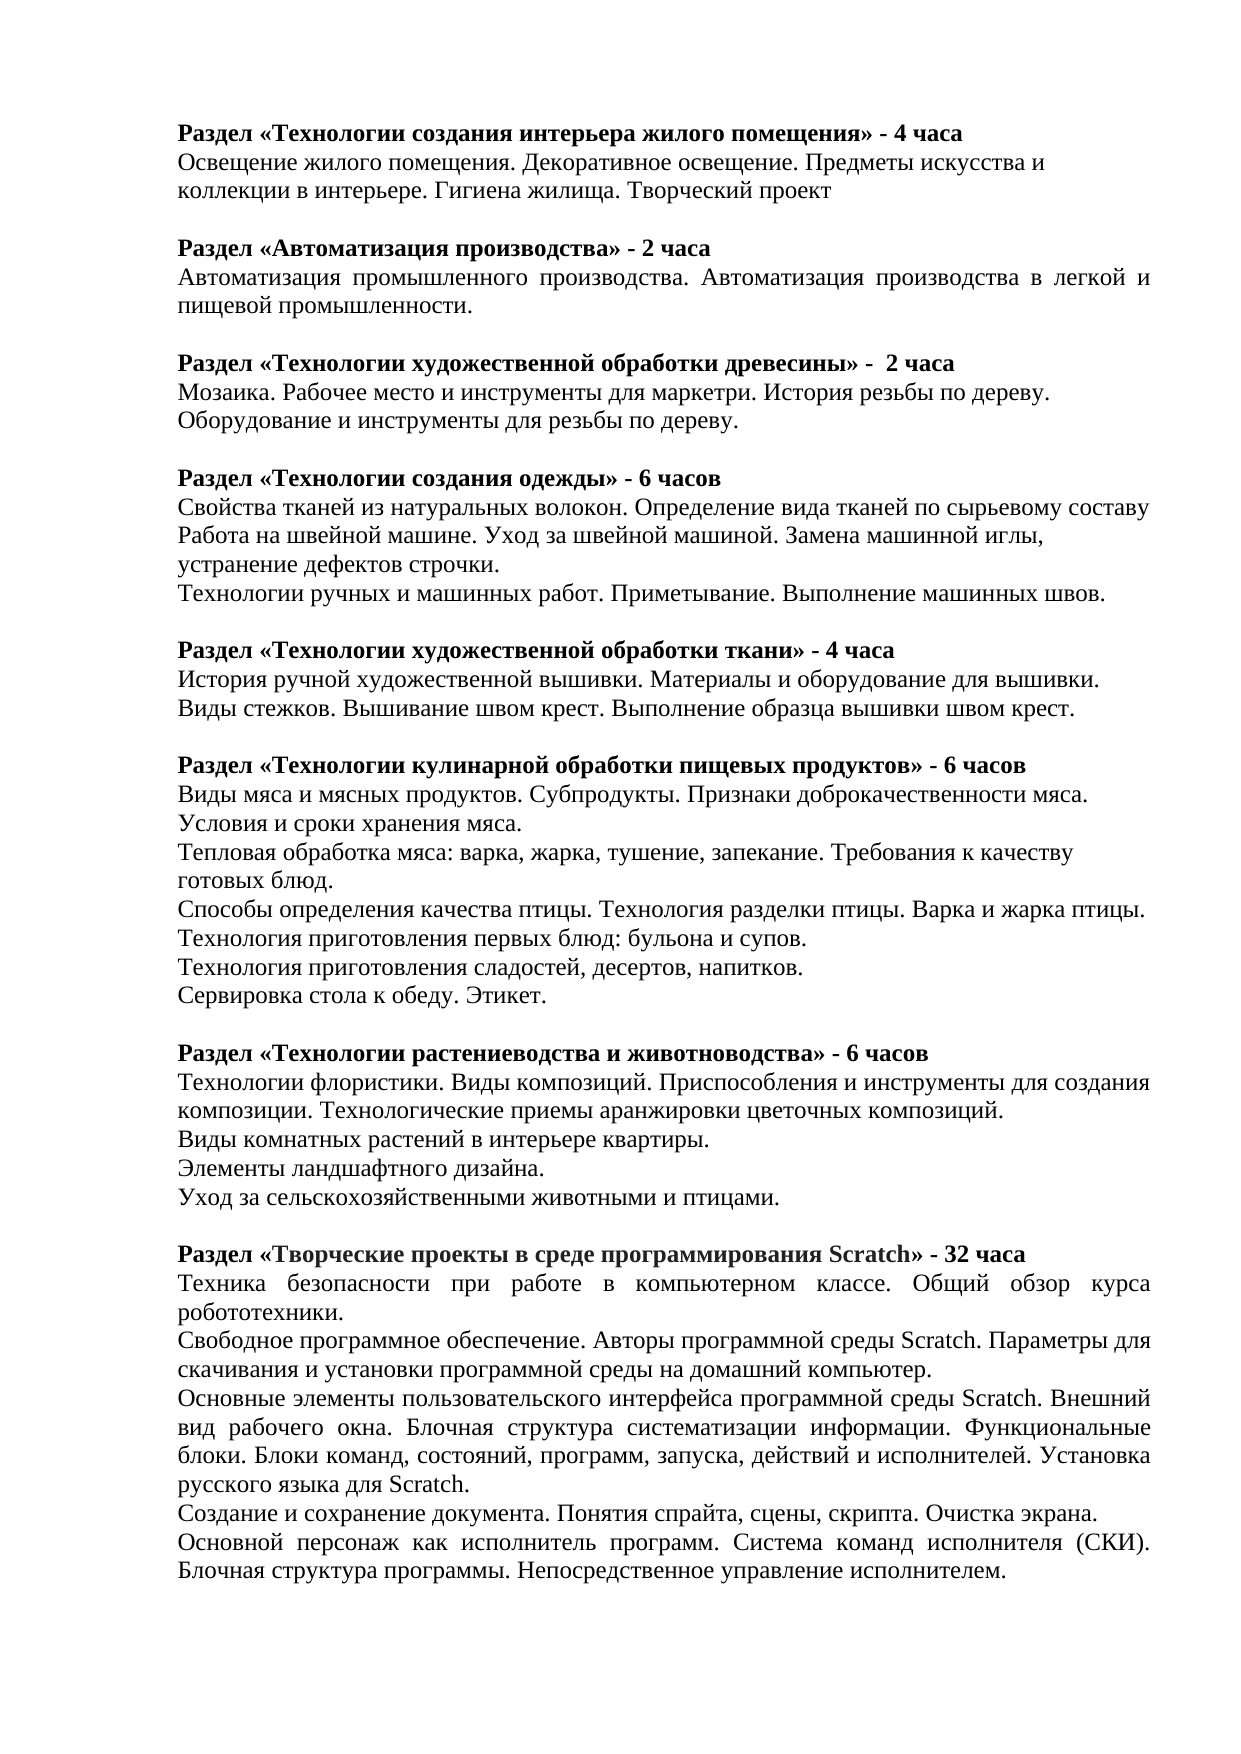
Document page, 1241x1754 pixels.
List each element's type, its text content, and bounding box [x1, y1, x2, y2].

text Раздел «Технологии создания одежды» - 6 часов [177, 463, 1152, 492]
text Сервировка стола к обеду. Этикет. [177, 981, 1152, 1009]
text Работа на швейной машине. Уход за швейной машиной. Замена машинной иглы, устранение дефектов строчки. [177, 521, 1152, 578]
text Автоматизация промышленного производства. Автоматизация производства в легкой и пищевой промышленности. [177, 262, 1152, 319]
text Основные элементы пользовательского интерфейса программной среды Scratch. Внешний вид рабочего окна. Блочная структура систематизации информации. Функциональные блоки. Блоки команд, состояний, программ, запуска, действий и исполнителей. Установка русского языка для Scratch. [177, 1383, 1152, 1498]
text Основной персонаж как исполнитель программ. Система команд исполнителя (СКИ). Блочная структура программы. Непосредственное управление исполнителем. [177, 1527, 1152, 1584]
text Способы определения качества птицы. Технология разделки птицы. Варка и жарка птицы. [177, 894, 1152, 923]
text История ручной художественной вышивки. Материалы и оборудование для вышивки. Виды стежков. Вышивание швом крест. Выполнение образца вышивки швом крест. [177, 664, 1152, 722]
text Технология приготовления сладостей, десертов, напитков. [177, 952, 1152, 981]
text Раздел «Технологии создания интерьера жилого помещения» - 4 часа [177, 118, 1152, 147]
text Технологии ручных и машинных работ. Приметывание. Выполнение машинных швов. [177, 578, 1152, 607]
text Раздел «Технологии кулинарной обработки пищевых продуктов» - 6 часов [177, 751, 1152, 779]
text Освещение жилого помещения. Декоративное освещение. Предметы искусства и коллекции в интерьере. Гигиена жилища. Творческий проект [177, 147, 1152, 204]
text Технология приготовления первых блюд: бульона и супов. [177, 923, 1152, 952]
text Мозаика. Рабочее место и инструменты для маркетри. История резьбы по дереву. Оборудование и инструменты для резьбы по дереву. [177, 377, 1152, 434]
text Техника безопасности при работе в компьютерном классе. Общий обзор курса робототехники. [177, 1268, 1152, 1326]
text Раздел «Автоматизация производства» - 2 часа [177, 233, 1152, 262]
text Технологии флористики. Виды композиций. Приспособления и инструменты для создания композиции. Технологические приемы аранжировки цветочных композиций. [177, 1067, 1152, 1124]
text Тепловая обработка мяса: варка, жарка, тушение, запекание. Требования к качеству готовых блюд. [177, 837, 1152, 894]
text Раздел «Технологии художественной обработки древесины» - 2 часа [177, 348, 1152, 377]
text Свойства тканей из натуральных волокон. Определение вида тканей по сырьевому составу [177, 492, 1152, 521]
text Элементы ландшафтного дизайна. [177, 1153, 1152, 1182]
text Виды мяса и мясных продуктов. Субпродукты. Признаки доброкачественности мяса. Условия и сроки хранения мяса. [177, 779, 1152, 837]
text Свободное программное обеспечение. Авторы программной среды Scratch. Параметры для скачивания и установки программной среды на домашний компьютер. [177, 1326, 1152, 1383]
text Раздел «Технологии растениеводства и животноводства» - 6 часов [177, 1038, 1152, 1067]
text Уход за сельскохозяйственными животными и птицами. [177, 1182, 1152, 1211]
text Раздел «Творческие проекты в среде программирования Scratch» - 32 часа [177, 1239, 1152, 1268]
text Виды комнатных растений в интерьере квартиры. [177, 1124, 1152, 1153]
text Создание и сохранение документа. Понятия спрайта, сцены, скрипта. Очистка экрана. [177, 1498, 1152, 1527]
text Раздел «Технологии художественной обработки ткани» - 4 часа [177, 636, 1152, 664]
